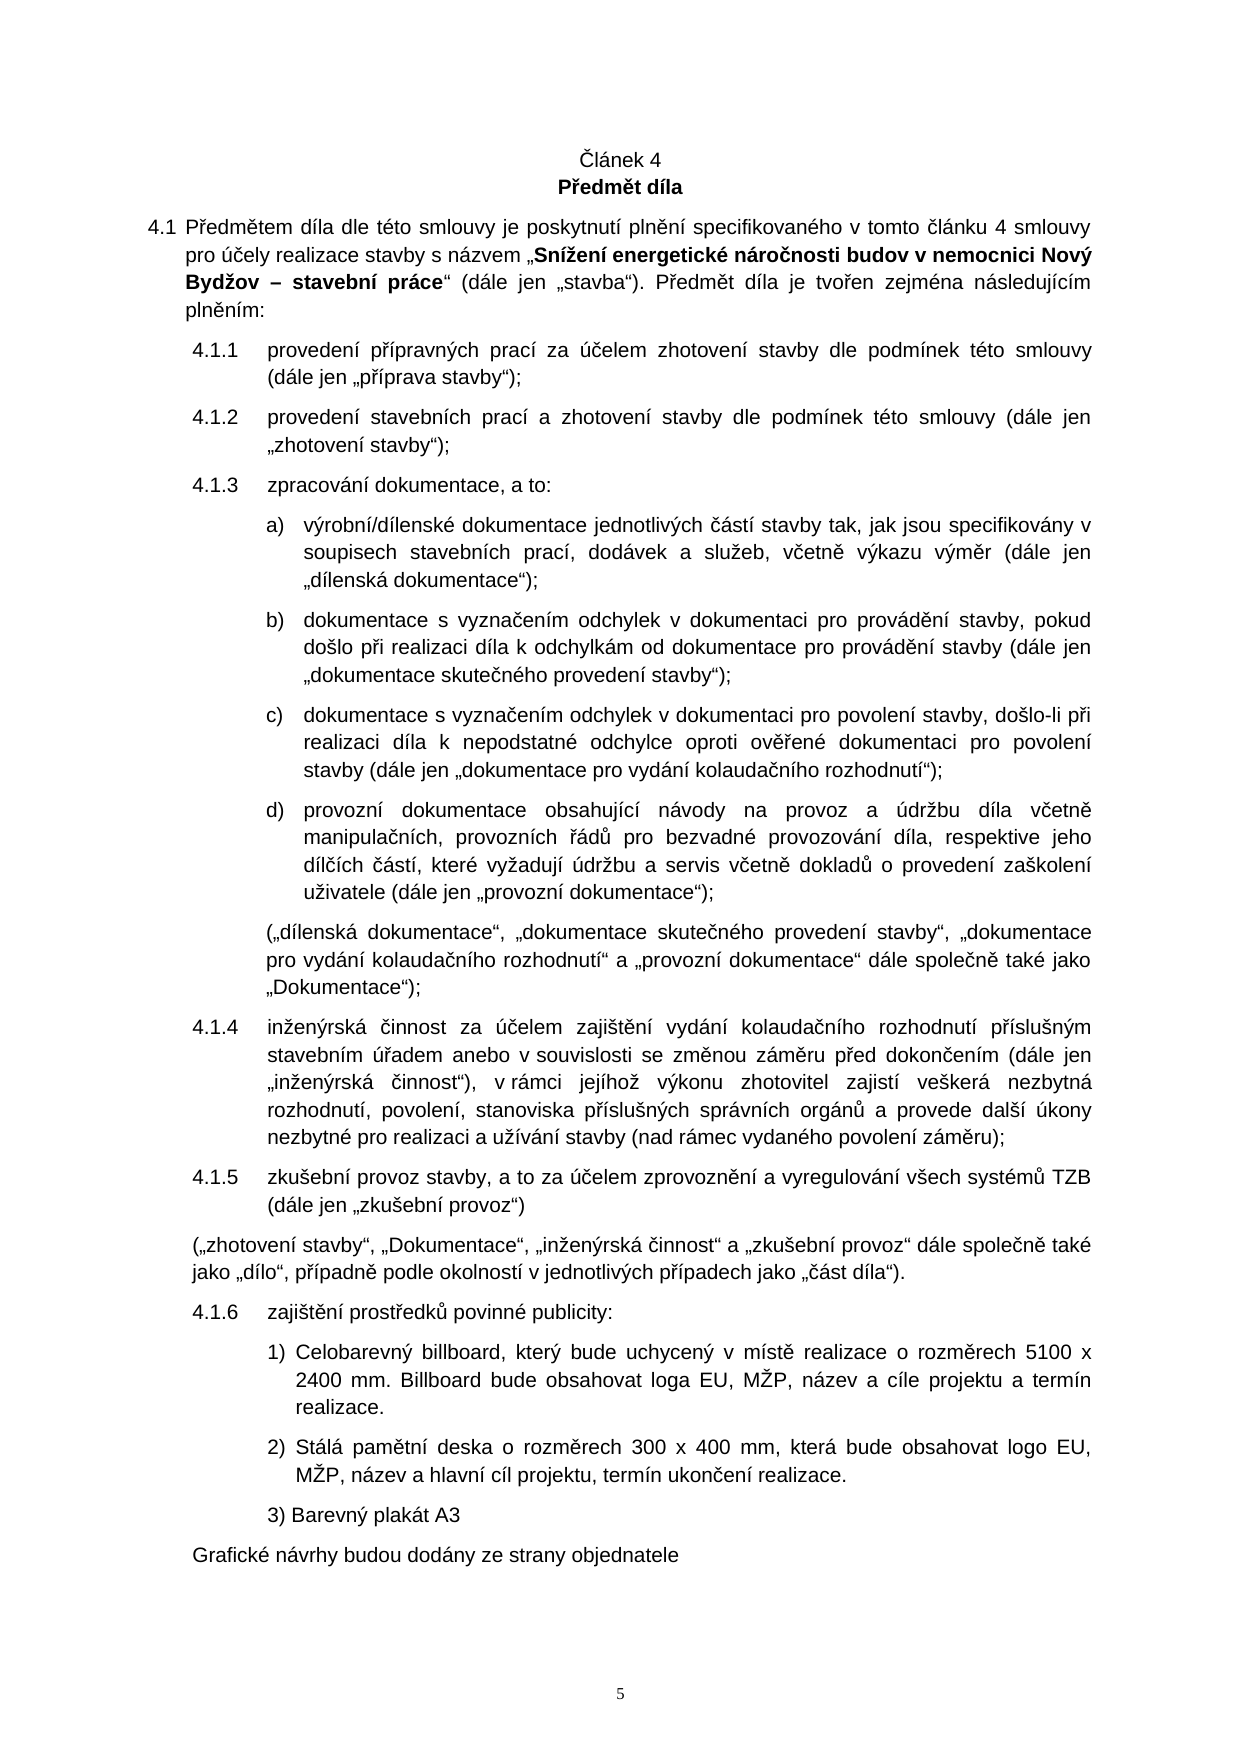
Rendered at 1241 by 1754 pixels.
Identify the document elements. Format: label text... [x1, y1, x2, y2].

list zajištění prostředků povinné publicity: [192, 1300, 1092, 1324]
list 3) Barevný plakát A3 [267, 1503, 1092, 1527]
list výrobní/dílenské dokumentace jednotlivých částí stavby tak, jak jsou specifikovány v soupisech stavebních prací, dodávek a služeb, včetně výkazu výměr (dále jen „dílenská dokumentace“); [266, 513, 1092, 592]
text Článek 4 [148, 148, 1092, 172]
list 1) Celobarevný billboard, který bude uchycený v místě realizace o rozměrech 5100 x 2400 mm. Billboard bude obsahovat loga EU, MŽP, název a cíle projektu a termín realizace. [267, 1340, 1092, 1419]
list dokumentace s vyznačením odchylek v dokumentaci pro povolení stavby, došlo-li při realizaci díla k nepodstatné odchylce oproti ověřené dokumentaci pro povolení stavby (dále jen „dokumentace pro vydání kolaudačního rozhodnutí“); [266, 703, 1092, 782]
text („dílenská dokumentace“, „dokumentace skutečného provedení stavby“, „dokumentace pro vydání kolaudačního rozhodnutí“ a „provozní dokumentace“ dále společně také jako „Dokumentace“); [266, 920, 1092, 999]
list Předmětem díla dle této smlouvy je poskytnutí plnění specifikovaného v tomto článku 4 smlouvy pro účely realizace stavby s názvem „Snížení energetické náročnosti budov v nemocnici Nový Bydžov – stavební práce“ (dále jen „stavba“). Předmět díla je tvořen zejména následujícím plněním: [148, 215, 1092, 322]
list provozní dokumentace obsahující návody na provoz a údržbu díla včetně manipulačních, provozních řádů pro bezvadné provozování díla, respektive jeho dílčích částí, které vyžadují údržbu a servis včetně dokladů o provedení zaškolení uživatele (dále jen „provozní dokumentace“); [266, 798, 1092, 904]
list 2) Stálá pamětní deska o rozměrech 300 x 400 mm, která bude obsahovat logo EU, MŽP, název a hlavní cíl projektu, termín ukončení realizace. [267, 1435, 1092, 1487]
text („zhotovení stavby“, „Dokumentace“, „inženýrská činnost“ a „zkušební provoz“ dále společně také jako „dílo“, případně podle okolností v jednotlivých případech jako „část díla“). [192, 1233, 1092, 1284]
list provedení přípravných prací za účelem zhotovení stavby dle podmínek této smlouvy (dále jen „příprava stavby“); [192, 338, 1092, 389]
text Grafické návrhy budou dodány ze strany objednatele [192, 1543, 1092, 1567]
list dokumentace s vyznačením odchylek v dokumentaci pro provádění stavby, pokud došlo při realizaci díla k odchylkám od dokumentace pro provádění stavby (dále jen „dokumentace skutečného provedení stavby“); [266, 608, 1092, 687]
list inženýrská činnost za účelem zajištění vydání kolaudačního rozhodnutí příslušným stavebním úřadem anebo v souvislosti se změnou záměru před dokončením (dále jen „inženýrská činnost“), v rámci jejíhož výkonu zhotovitel zajistí veškerá nezbytná rozhodnutí, povolení, stanoviska příslušných správních orgánů a provede další úkony nezbytné pro realizaci a užívání stavby (nad rámec vydaného povolení záměru); [192, 1015, 1092, 1149]
list zpracování dokumentace, a to: [192, 473, 1092, 497]
list zkušební provoz stavby, a to za účelem zprovoznění a vyregulování všech systémů TZB (dále jen „zkušební provoz“) [192, 1165, 1092, 1217]
list provedení stavebních prací a zhotovení stavby dle podmínek této smlouvy (dále jen „zhotovení stavby“); [192, 405, 1092, 457]
list Předmět díla [148, 175, 1092, 199]
